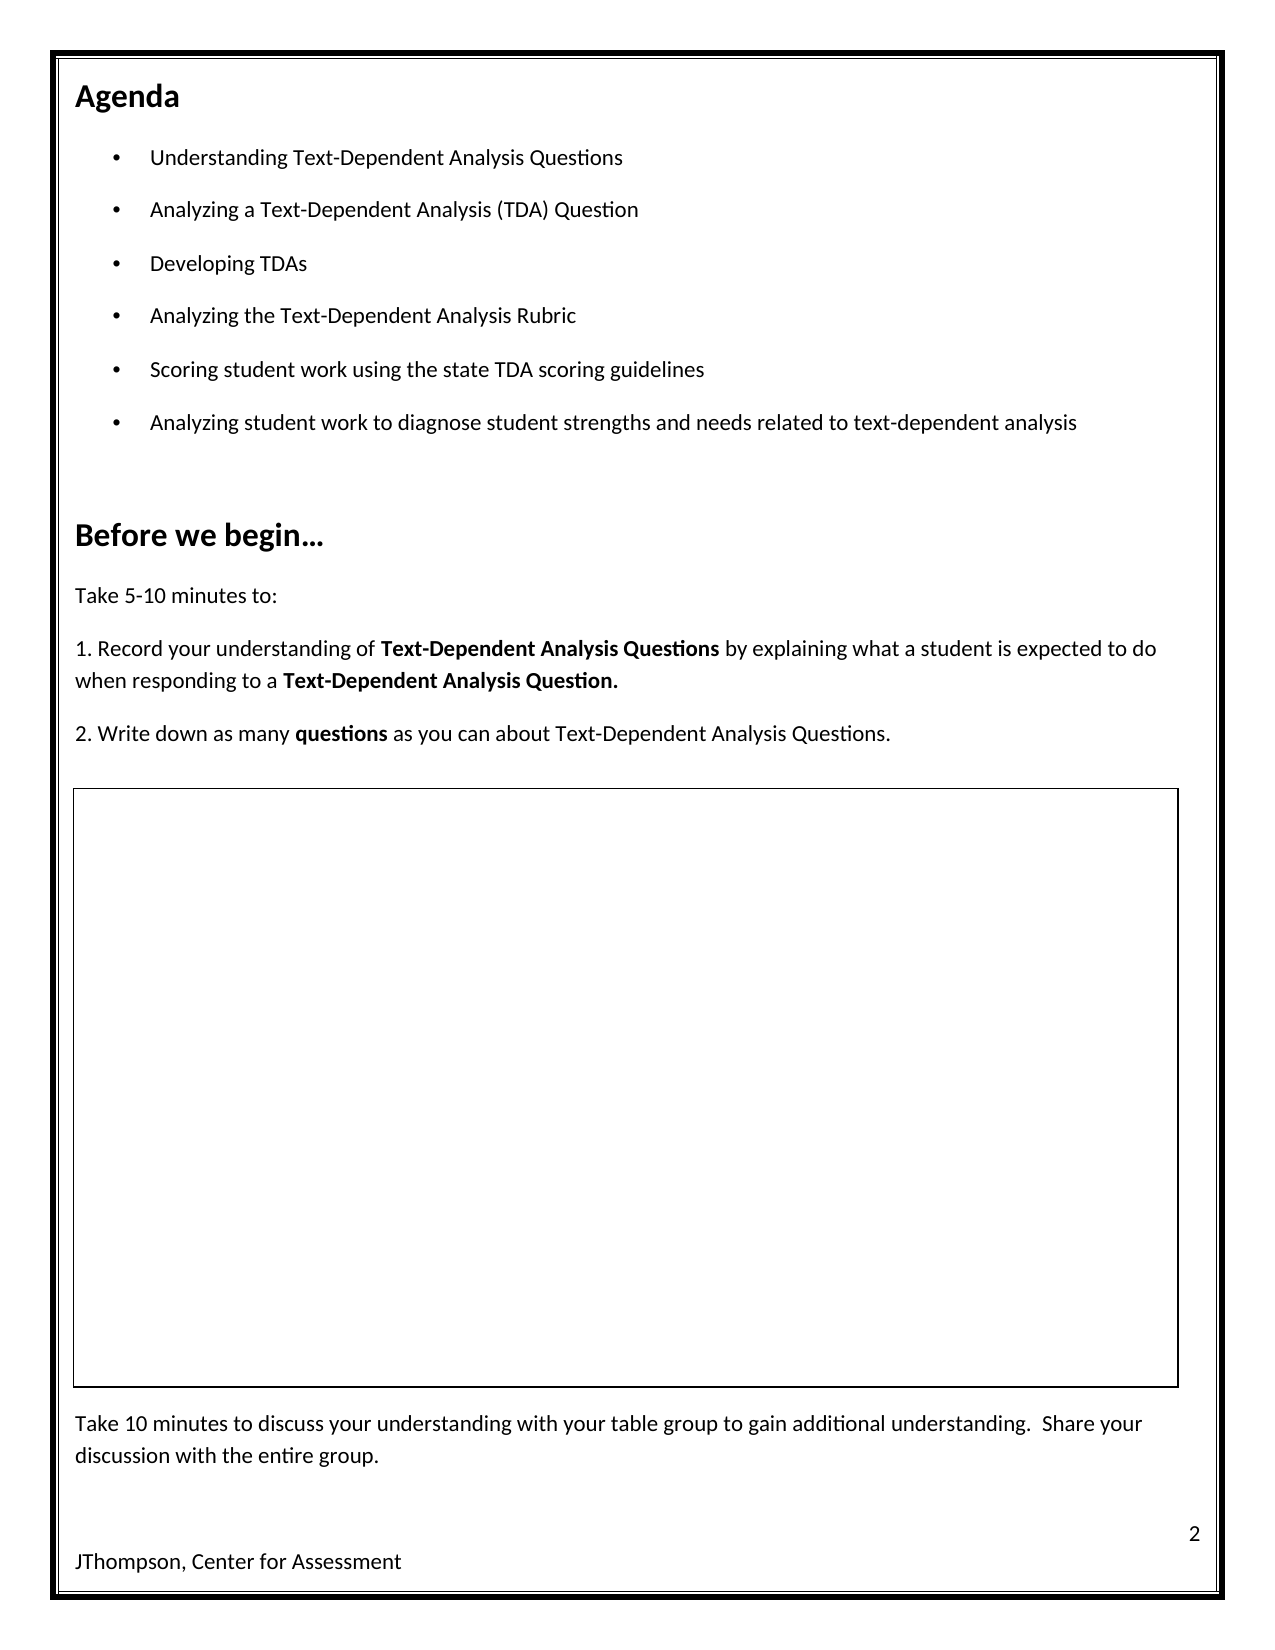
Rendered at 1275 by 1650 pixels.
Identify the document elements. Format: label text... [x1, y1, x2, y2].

text Take 5-10 minutes to: [75, 581, 1200, 609]
list Analyzing a Text-Dependent Analysis (TDA) Question [112, 196, 1200, 224]
text Agenda [75, 75, 1200, 116]
list Developing TDAs [112, 249, 1200, 277]
list Analyzing the Text-Dependent Analysis Rubric [112, 302, 1200, 330]
text 1. Record your understanding of Text-Dependent Analysis Questions by explaining what a student is expected to do when responding to a Text-Dependent Analysis Question. [75, 634, 1200, 694]
text Before we begin… [75, 514, 1200, 554]
list Analyzing student work to diagnose student strengths and needs related to text-dependent analysis [112, 408, 1200, 436]
text 2. Write down as many questions as you can about Text-Dependent Analysis Questions. [75, 719, 1200, 748]
list Understanding Text-Dependent Analysis Questions [112, 143, 1200, 171]
text Take 10 minutes to discuss your understanding with your table group to gain additional understanding. Share your discussion with the entire group. [75, 1409, 1200, 1469]
list Scoring student work using the state TDA scoring guidelines [112, 355, 1200, 383]
